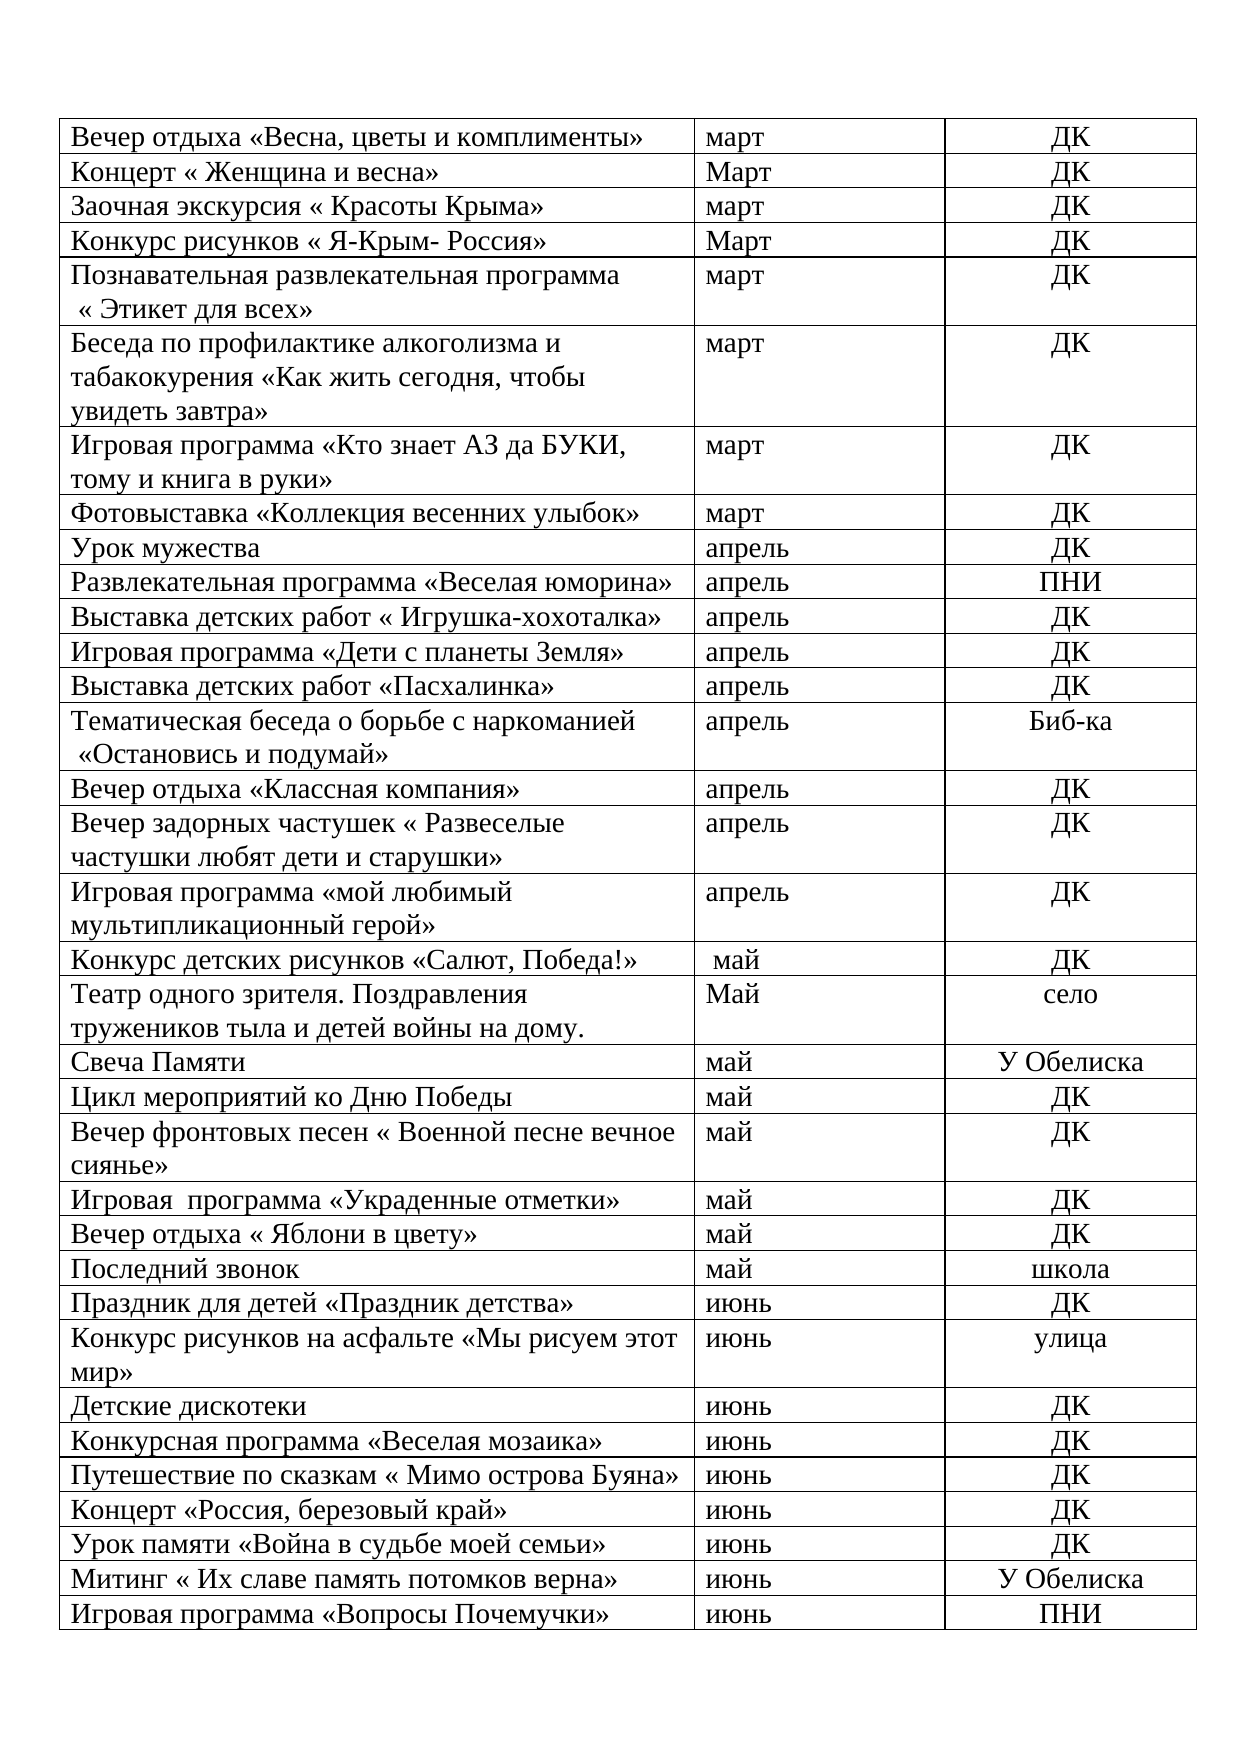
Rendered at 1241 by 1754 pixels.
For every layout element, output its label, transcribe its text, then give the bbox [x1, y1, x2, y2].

table_cell Вечер задорных частушек « Развеселые частушки любят дети и старушки» [60, 806, 694, 873]
table_cell Конкурс рисунков на асфальте «Мы рисуем этот мир» [60, 1320, 694, 1387]
table_cell Развлекательная программа «Веселая юморина» [60, 565, 694, 598]
table_cell март [695, 119, 944, 153]
table_cell июнь [695, 1561, 944, 1595]
table_cell Урок памяти «Война в судьбе моей семьи» [60, 1527, 694, 1560]
table_cell апрель [695, 703, 944, 770]
table_cell май [695, 1114, 944, 1181]
table_cell ДК [946, 495, 1196, 529]
table_cell ПНИ [946, 1596, 1196, 1629]
table_cell Детские дискотеки [60, 1388, 694, 1422]
table_cell май [695, 1251, 944, 1284]
table_cell Заочная экскурсия « Красоты Крыма» [60, 188, 694, 222]
table_cell ДК [946, 1423, 1196, 1456]
table_cell июнь [695, 1527, 944, 1560]
table_cell Последний звонок [60, 1251, 694, 1284]
table_cell У Обелиска [946, 1045, 1196, 1078]
table_cell село [946, 976, 1196, 1043]
table_cell апрель [695, 634, 944, 667]
table_cell ДК [946, 1388, 1196, 1422]
table_cell ДК [946, 154, 1196, 187]
table_cell Вечер отдыха « Яблони в цвету» [60, 1216, 694, 1250]
table_cell апрель [695, 668, 944, 702]
table_cell Концерт « Женщина и весна» [60, 154, 694, 187]
table_cell ДК [946, 1527, 1196, 1560]
table_cell ДК [946, 530, 1196, 563]
table_cell Март [695, 154, 944, 187]
table_cell Беседа по профилактике алкоголизма и табакокурения «Как жить сегодня, чтобы увидеть завтра» [60, 326, 694, 426]
table_cell Конкурс рисунков « Я-Крым- Россия» [60, 223, 694, 256]
table_cell ДК [946, 942, 1196, 975]
table_cell май [695, 1182, 944, 1215]
table_cell Игровая программа «Кто знает АЗ да БУКИ, тому и книга в руки» [60, 427, 694, 494]
table_cell Игровая программа «Вопросы Почемучки» [60, 1596, 694, 1629]
table_cell ДК [946, 119, 1196, 153]
table_cell ДК [946, 1182, 1196, 1215]
table_cell июнь [695, 1423, 944, 1456]
table_cell март [695, 427, 944, 494]
table_cell июнь [695, 1388, 944, 1422]
table_cell Игровая программа «Дети с планеты Земля» [60, 634, 694, 667]
table_cell апрель [695, 874, 944, 941]
table_cell Март [695, 223, 944, 256]
table_cell ДК [946, 188, 1196, 222]
table_cell ПНИ [946, 565, 1196, 598]
table_cell Праздник для детей «Праздник детства» [60, 1286, 694, 1319]
table_cell июнь [695, 1596, 944, 1629]
table_cell Вечер отдыха «Классная компания» [60, 771, 694, 804]
table_cell ДК [946, 806, 1196, 873]
table_cell апрель [695, 806, 944, 873]
table_cell Познавательная развлекательная программа « Этикет для всех» [60, 258, 694, 324]
table_cell апрель [695, 565, 944, 598]
table_cell ДК [946, 223, 1196, 256]
table_cell июнь [695, 1320, 944, 1387]
table_cell ДК [946, 1216, 1196, 1250]
table_cell Свеча Памяти [60, 1045, 694, 1078]
table_cell ДК [946, 634, 1196, 667]
table_cell школа [946, 1251, 1196, 1284]
table_cell Выставка детских работ «Пасхалинка» [60, 668, 694, 702]
table_cell март [695, 495, 944, 529]
table_cell Театр одного зрителя. Поздравления тружеников тыла и детей войны на дому. [60, 976, 694, 1043]
table_cell март [695, 258, 944, 324]
table_cell ДК [946, 427, 1196, 494]
table_cell май [695, 1216, 944, 1250]
table_cell Выставка детских работ « Игрушка-хохоталка» [60, 599, 694, 633]
table_cell Игровая программа «Украденные отметки» [60, 1182, 694, 1215]
table_cell Цикл мероприятий ко Дню Победы [60, 1079, 694, 1113]
table_cell ДК [946, 599, 1196, 633]
table_cell июнь [695, 1286, 944, 1319]
table_cell Биб-ка [946, 703, 1196, 770]
table_cell ДК [946, 874, 1196, 941]
table_cell У Обелиска [946, 1561, 1196, 1595]
table_cell апрель [695, 599, 944, 633]
table_cell ДК [946, 1458, 1196, 1491]
table_cell Вечер фронтовых песен « Военной песне вечное сиянье» [60, 1114, 694, 1181]
table_cell ДК [946, 1492, 1196, 1526]
table_cell Митинг « Их славе память потомков верна» [60, 1561, 694, 1595]
table_cell ДК [946, 258, 1196, 324]
table_cell март [695, 326, 944, 426]
table_cell ДК [946, 771, 1196, 804]
table_cell Вечер отдыха «Весна, цветы и комплименты» [60, 119, 694, 153]
table_cell ДК [946, 1286, 1196, 1319]
table_cell ДК [946, 326, 1196, 426]
table_cell улица [946, 1320, 1196, 1387]
table_cell Путешествие по сказкам « Мимо острова Буяна» [60, 1458, 694, 1491]
table_cell ДК [946, 1114, 1196, 1181]
table_cell май [695, 1045, 944, 1078]
table_cell Конкурсная программа «Веселая мозаика» [60, 1423, 694, 1456]
table_cell Фотовыставка «Коллекция весенних улыбок» [60, 495, 694, 529]
table_cell Май [695, 976, 944, 1043]
table_cell ДК [946, 1079, 1196, 1113]
table_cell апрель [695, 530, 944, 563]
table_cell Тематическая беседа о борьбе с наркоманией «Остановись и подумай» [60, 703, 694, 770]
table_cell ДК [946, 668, 1196, 702]
table_cell июнь [695, 1458, 944, 1491]
table_cell март [695, 188, 944, 222]
table_cell Урок мужества [60, 530, 694, 563]
table_cell Игровая программа «мой любимый мультипликационный герой» [60, 874, 694, 941]
table_cell июнь [695, 1492, 944, 1526]
table_cell май [695, 1079, 944, 1113]
table_cell апрель [695, 771, 944, 804]
table_cell Концерт «Россия, березовый край» [60, 1492, 694, 1526]
table_cell Конкурс детских рисунков «Салют, Победа!» [60, 942, 694, 975]
table_cell май [695, 942, 944, 975]
